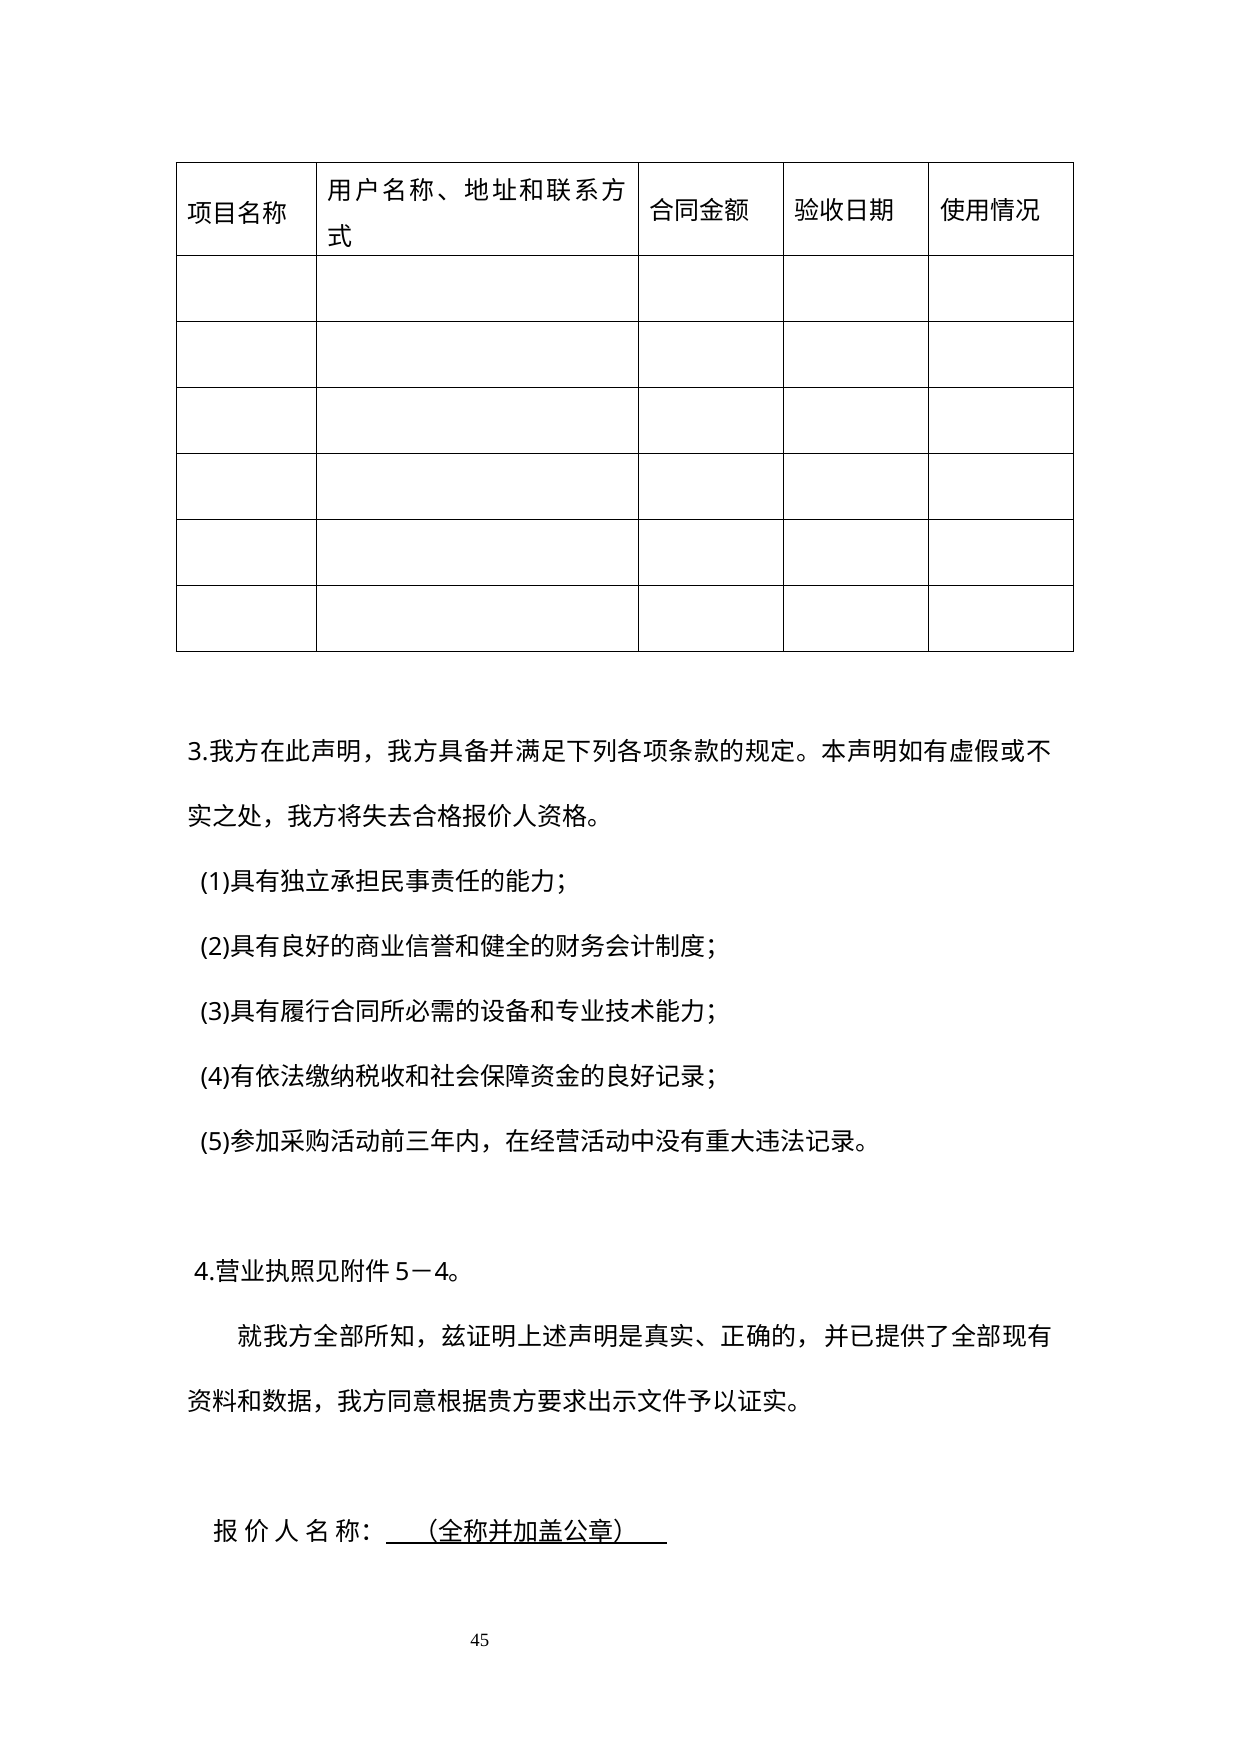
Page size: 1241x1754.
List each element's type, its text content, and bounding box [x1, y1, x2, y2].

table_cell [177, 586, 316, 651]
table_cell [177, 256, 316, 321]
text 就我方全部所知，兹证明上述声明是真实、正确的，并已提供了全部现有资料和数据，我方同意根据贵方要求出示文件予以证实。 [187, 1302, 1053, 1432]
table_cell [929, 256, 1073, 321]
table_cell [929, 586, 1073, 651]
table_cell [929, 520, 1073, 585]
text (3)具有履行合同所必需的设备和专业技术能力； [187, 977, 1053, 1042]
table_cell [639, 454, 783, 519]
table_cell [784, 586, 928, 651]
table_cell [177, 520, 316, 585]
text (4)有依法缴纳税收和社会保障资金的良好记录； [187, 1042, 1053, 1107]
text (5)参加采购活动前三年内，在经营活动中没有重大违法记录。 [187, 1107, 1053, 1172]
table_cell [177, 454, 316, 519]
table_cell [639, 520, 783, 585]
table_cell [317, 256, 638, 321]
table_cell [317, 454, 638, 519]
table_cell [177, 388, 316, 453]
text (1)具有独立承担民事责任的能力； [187, 847, 1053, 912]
text (2)具有良好的商业信誉和健全的财务会计制度； [187, 912, 1053, 977]
table_cell [639, 586, 783, 651]
table_cell [784, 256, 928, 321]
table_header 用户名称、地址和联系方式 [317, 163, 638, 255]
table_header 验收日期 [784, 163, 928, 255]
table_header 合同金额 [639, 163, 783, 255]
table_cell [639, 322, 783, 387]
table_header 使用情况 [929, 163, 1073, 255]
table_header 项目名称 [177, 163, 316, 255]
table_cell [639, 256, 783, 321]
table_cell [784, 322, 928, 387]
table_cell [317, 520, 638, 585]
table_cell [784, 520, 928, 585]
table_cell [177, 322, 316, 387]
table_cell [317, 586, 638, 651]
text 4.营业执照见附件5－4。 [187, 1237, 1053, 1302]
text 报 价 人 名 称： （全称并加盖公章） [187, 1497, 1053, 1562]
table_cell [929, 388, 1073, 453]
table_cell [929, 454, 1073, 519]
text 3.我方在此声明，我方具备并满足下列各项条款的规定。本声明如有虚假或不实之处，我方将失去合格报价人资格。 [187, 717, 1053, 847]
table_cell [929, 322, 1073, 387]
table_cell [317, 322, 638, 387]
table_cell [784, 454, 928, 519]
table_cell [639, 388, 783, 453]
table_cell [784, 388, 928, 453]
table_cell [317, 388, 638, 453]
